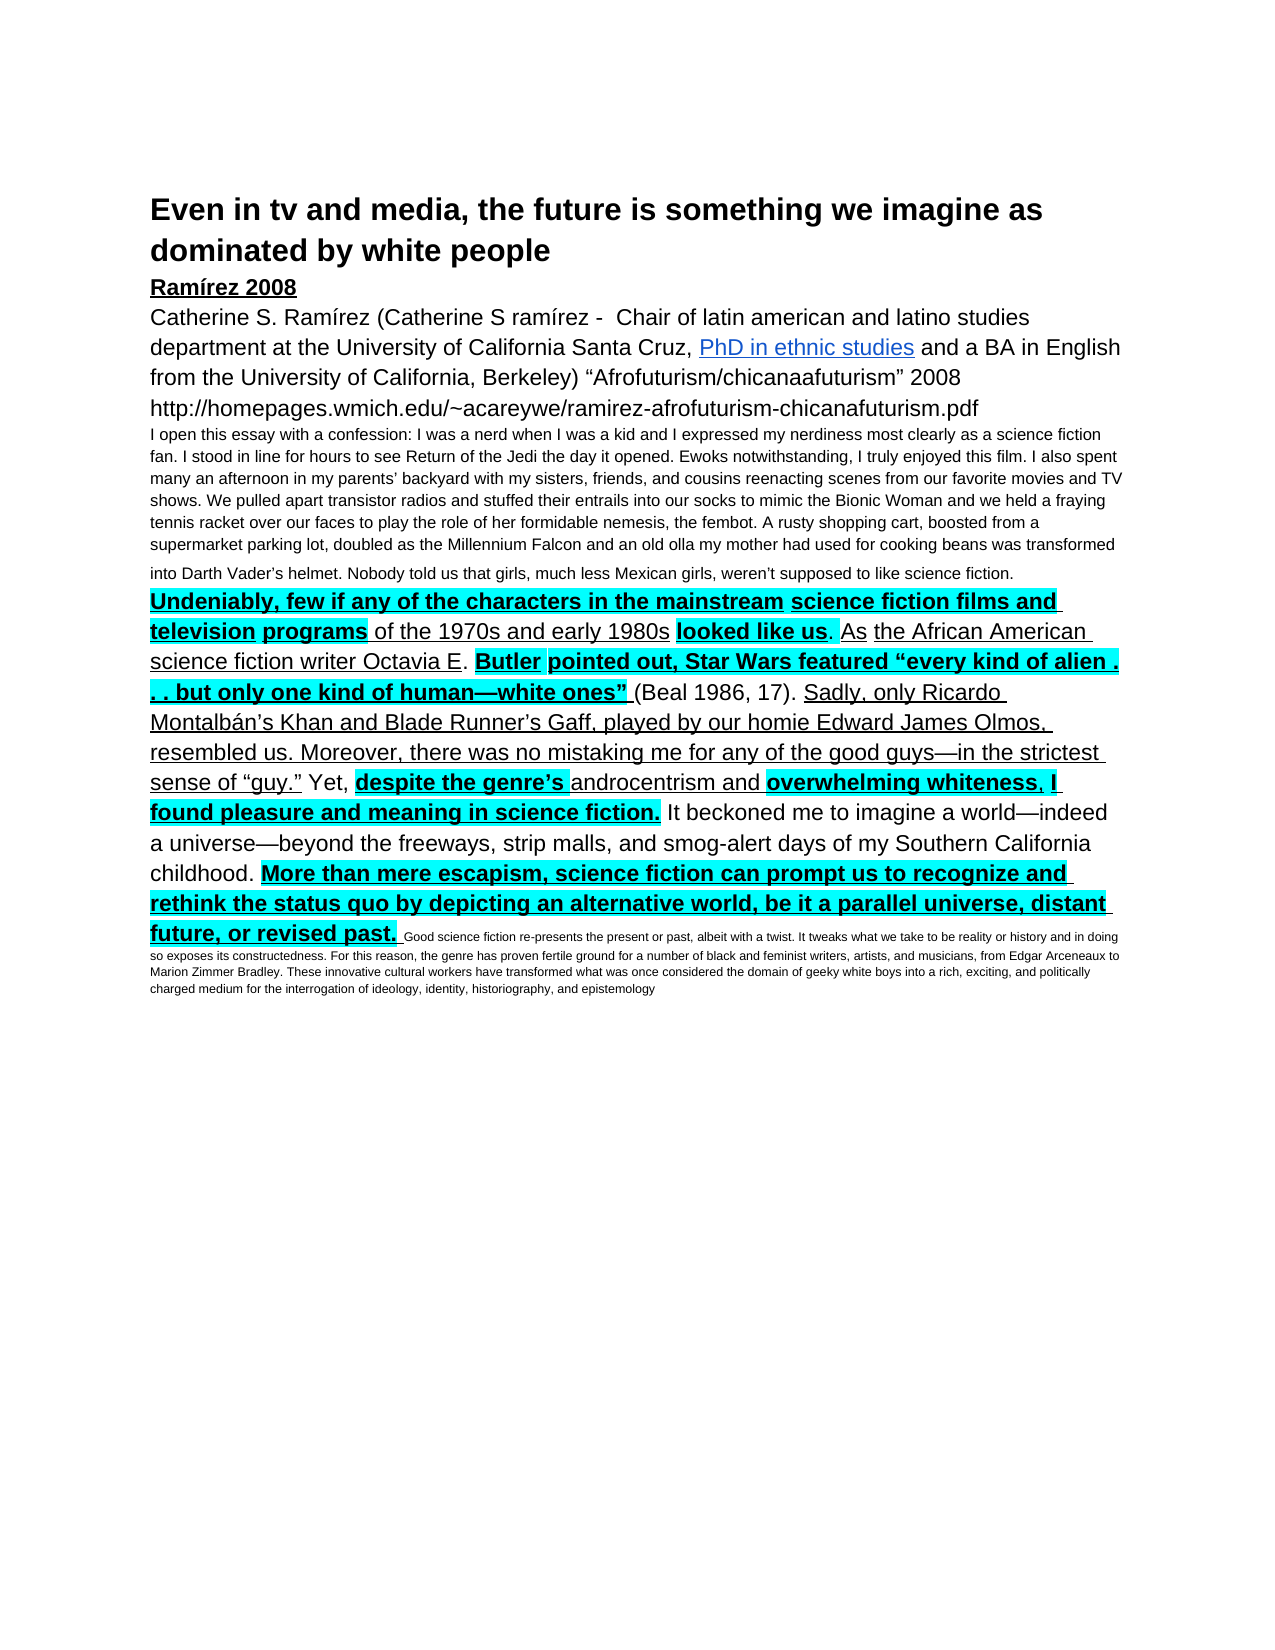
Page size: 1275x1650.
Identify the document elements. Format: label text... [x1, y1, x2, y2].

text I open this essay with a confession: I was a nerd when I was a kid and I expressed my nerdiness most clearly as a science fiction fan. I stood in line for hours to see Return of the Jedi the day it opened. Ewoks notwithstanding, I truly enjoyed this film. I also spent many an afternoon in my parents’ backyard with my sisters, friends, and cousins reenacting scenes from our favorite movies and TV shows. We pulled apart transistor radios and stuffed their entrails into our socks to mimic the Bionic Woman and we held a fraying tennis racket over our faces to play the role of her formidable nemesis, the fembot. A rusty shopping cart, boosted from a supermarket parking lot, doubled as the Millennium Falcon and an old olla my mother had used for cooking beans was transformed into Darth Vader’s helmet. Nobody told us that girls, much less Mexican girls, weren’t supposed to like science fiction. Undeniably, few if any of the characters in the mainstream science fiction films and television programs of the 1970s and early 1980s looked like us. As the African American science fiction writer Octavia E. Butler pointed out, Star Wars featured “every kind of alien . . . but only one kind of human—white ones” (Beal 1986, 17). Sadly, only Ricardo Montalbán’s Khan and Blade Runner’s Gaff, played by our homie Edward James Olmos, resembled us. Moreover, there was no mistaking me for any of the good guys—in the strictest sense of “guy.” Yet, despite the genre’s androcentrism and overwhelming whiteness, I found pleasure and meaning in science fiction. It beckoned me to imagine a world—indeed a universe—beyond the freeways, strip malls, and smog-alert days of my Southern California childhood. More than mere escapism, science fiction can prompt us to recognize and rethink the status quo by depicting an alternative world, be it a parallel universe, distant future, or revised past. Good science fiction re-presents the present or past, albeit with a twist. It tweaks what we take to be reality or history and in doing so exposes its constructedness. For this reason, the genre has proven fertile ground for a number of black and feminist writers, artists, and musicians, from Edgar Arceneaux to Marion Zimmer Bradley. These innovative cultural workers have transformed what was once considered the domain of geeky white boys into a rich, exciting, and politically charged medium for the interrogation of ideology, identity, historiography, and epistemology [150, 425, 1125, 996]
text Ramírez 2008 [150, 274, 1125, 300]
text Even in tv and media, the future is something we imagine as dominated by white people [150, 191, 1125, 268]
text Catherine S. Ramírez (Catherine S ramírez - Chair of latin american and latino studies department at the University of California Santa Cruz, PhD in ethnic studies and a BA in English from the University of California, Berkeley) “Afrofuturism/chicanaafuturism” 2008 http://homepages.wmich.edu/~acareywe/ramirez-afrofuturism-chicanafuturism.pdf [150, 304, 1125, 421]
